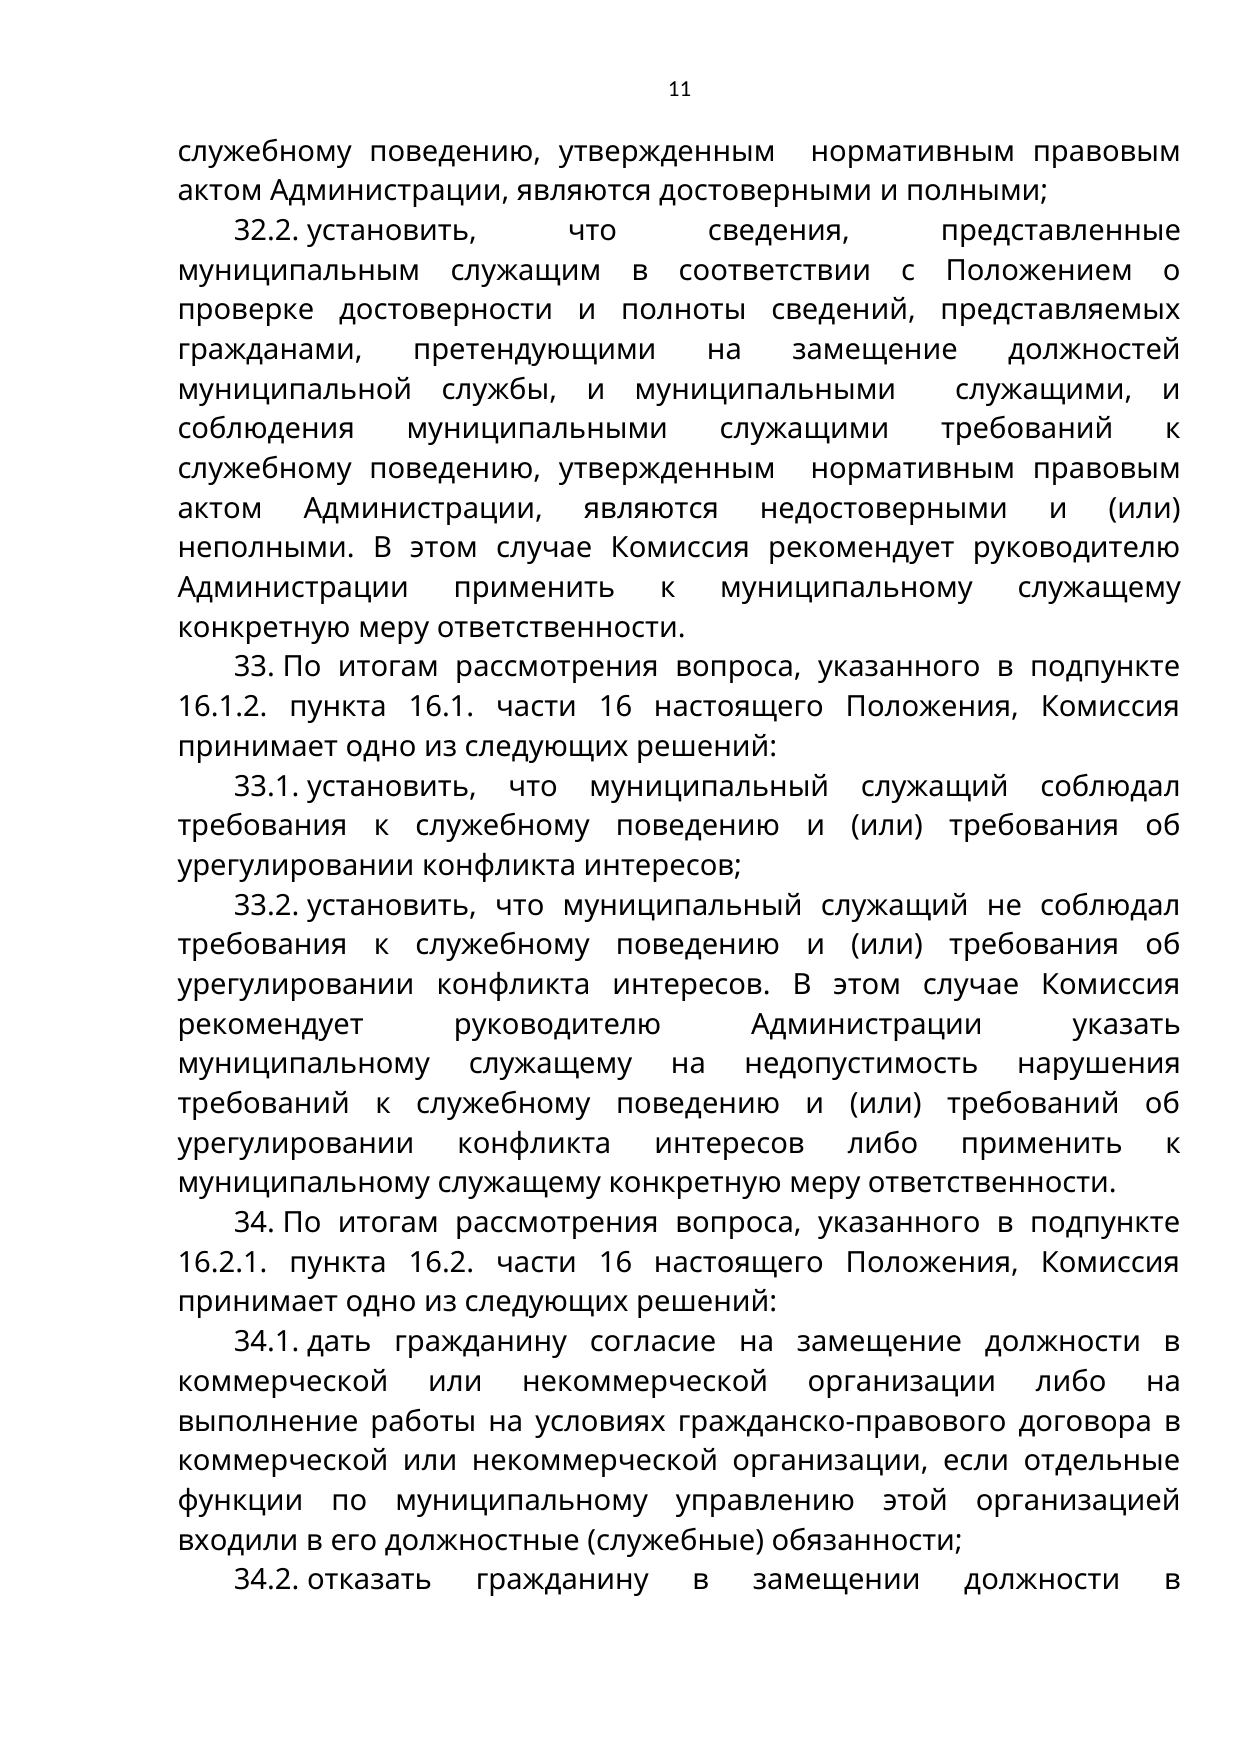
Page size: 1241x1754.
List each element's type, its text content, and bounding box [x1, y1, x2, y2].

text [177, 1558, 1181, 1598]
text 34. По итогам рассмотрения вопроса, указанного в подпункте 16.2.1. пункта 16.2. части 16 настоящего Положения, Комиссия принимает одно из следующих решений: [177, 1201, 1181, 1320]
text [177, 130, 1181, 209]
text 33.1. установить, что муниципальный служащий соблюдал требования к служебному поведению и (или) требования об урегулировании конфликта интересов; [177, 765, 1181, 884]
text 33. По итогам рассмотрения вопроса, указанного в подпункте 16.1.2. пункта 16.1. части 16 настоящего Положения, Комиссия принимает одно из следующих решений: [177, 646, 1181, 765]
text 32.2. установить, что сведения, представленные муниципальным служащим в соответствии с Положением о проверке достоверности и полноты сведений, представляемых гражданами, претендующими на замещение должностей муниципальной службы, и муниципальными служащими, и соблюдения муниципальными служащими требований к служебному поведению, утвержденным нормативным правовым актом Администрации, являются недостоверными и (или) неполными. В этом случае Комиссия рекомендует руководителю Администрации применить к муниципальному служащему конкретную меру ответственности. [177, 209, 1181, 646]
text 33.2. установить, что муниципальный служащий не соблюдал требования к служебному поведению и (или) требования об урегулировании конфликта интересов. В этом случае Комиссия рекомендует руководителю Администрации указать муниципальному служащему на недопустимость нарушения требований к служебному поведению и (или) требований об урегулировании конфликта интересов либо применить к муниципальному служащему конкретную меру ответственности. [177, 884, 1181, 1201]
text 34.1. дать гражданину согласие на замещение должности в коммерческой или некоммерческой организации либо на выполнение работы на условиях гражданско-правового договора в коммерческой или некоммерческой организации, если отдельные функции по муниципальному управлению этой организацией входили в его должностные (служебные) обязанности; [177, 1320, 1181, 1558]
